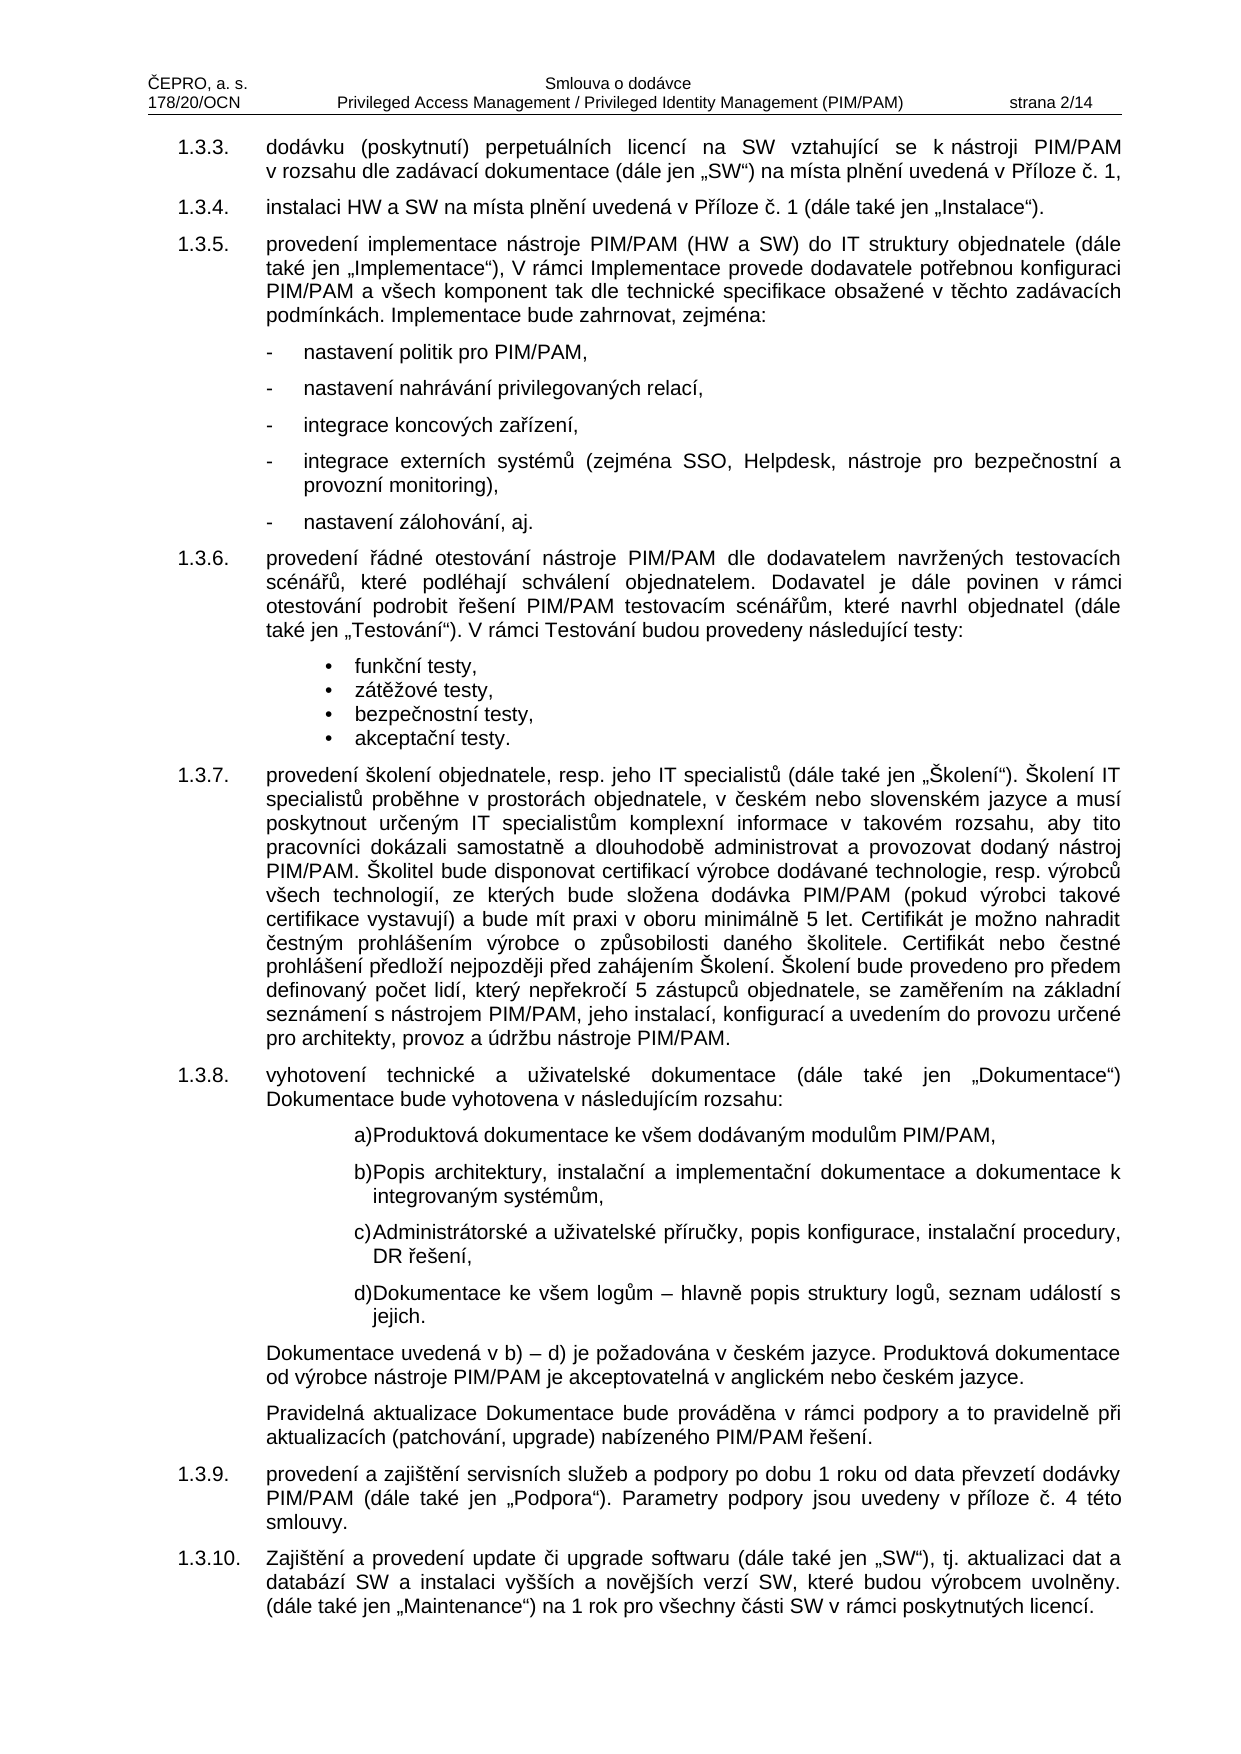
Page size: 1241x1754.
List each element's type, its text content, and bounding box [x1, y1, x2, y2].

text Zajištění a provedení update či upgrade softwaru (dále také jen „SW“), tj. aktualizaci dat a databází SW a instalaci vyšších a novějších verzí SW, které budou výrobcem uvolněny. (dále také jen „Maintenance“) na 1 rok pro všechny části SW v rámci poskytnutých licencí. [177, 1546, 1122, 1618]
list Dokumentace ke všem logům – hlavně popis struktury logů, seznam událostí s jejich. [354, 1280, 1122, 1328]
text provedení a zajištění servisních služeb a podpory po dobu 1 roku od data převzetí dodávky PIM/PAM (dále také jen „Podpora“). Parametry podpory jsou uvedeny v příloze č. 4 této smlouvy. [177, 1462, 1122, 1533]
list Pravidelná aktualizace Dokumentace bude prováděna v rámci podpory a to pravidelně při aktualizacích (patchování, upgrade) nabízeného PIM/PAM řešení. [266, 1401, 1122, 1449]
list Dokumentace uvedená v b) – d) je požadována v českém jazyce. Produktová dokumentace od výrobce nástroje PIM/PAM je akceptovatelná v anglickém nebo českém jazyce. [177, 1341, 1122, 1389]
text vyhotovení technické a uživatelské dokumentace (dále také jen „Dokumentace“) Dokumentace bude vyhotovena v následujícím rozsahu: [177, 1063, 1122, 1111]
list Produktová dokumentace ke všem dodávaným modulům PIM/PAM, [354, 1123, 1122, 1147]
list akceptační testy. [325, 726, 1122, 750]
list zátěžové testy, [325, 678, 1122, 702]
text provedení školení objednatele, resp. jeho IT specialistů (dále také jen „Školení“). Školení IT specialistů proběhne v prostorách objednatele, v českém nebo slovenském jazyce a musí poskytnout určeným IT specialistům komplexní informace v takovém rozsahu, aby tito pracovníci dokázali samostatně a dlouhodobě administrovat a provozovat dodaný nástroj PIM/PAM. Školitel bude disponovat certifikací výrobce dodávané technologie, resp. výrobců všech technologií, ze kterých bude složena dodávka PIM/PAM (pokud výrobci takové certifikace vystavují) a bude mít praxi v oboru minimálně 5 let. Certifikát je možno nahradit čestným prohlášením výrobce o způsobilosti daného školitele. Certifikát nebo čestné prohlášení předloží nejpozději před zahájením Školení. Školení bude provedeno pro předem definovaný počet lidí, který nepřekročí 5 zástupců objednatele, se zaměřením na základní seznámení s nástrojem PIM/PAM, jeho instalací, konfigurací a uvedením do provozu určené pro architekty, provoz a údržbu nástroje PIM/PAM. [177, 763, 1122, 1050]
list integrace externích systémů (zejména SSO, Helpdesk, nástroje pro bezpečnostní a provozní monitoring), [266, 449, 1122, 497]
text dodávku (poskytnutí) perpetuálních licencí na SW vztahující se k nástroji PIM/PAM v rozsahu dle zadávací dokumentace (dále jen „SW“) na místa plnění uvedená v Příloze č. 1, [177, 134, 1122, 182]
list Popis architektury, instalační a implementační dokumentace a dokumentace k integrovaným systémům, [354, 1159, 1122, 1207]
list nastavení nahrávání privilegovaných relací, [266, 376, 1122, 400]
list funkční testy, [325, 654, 1122, 678]
text provedení řádné otestování nástroje PIM/PAM dle dodavatelem navržených testovacích scénářů, které podléhají schválení objednatelem. Dodavatel je dále povinen v rámci otestování podrobit řešení PIM/PAM testovacím scénářům, které navrhl objednatel (dále také jen „Testování“). V rámci Testování budou provedeny následující testy: [177, 546, 1122, 642]
list Administrátorské a uživatelské příručky, popis konfigurace, instalační procedury, DR řešení, [354, 1220, 1122, 1268]
list integrace koncových zařízení, [266, 413, 1122, 437]
list nastavení politik pro PIM/PAM, [266, 340, 1122, 364]
text instalaci HW a SW na místa plnění uvedená v Příloze č. 1 (dále také jen „Instalace“). [177, 195, 1122, 219]
list bezpečnostní testy, [325, 702, 1122, 726]
list nastavení zálohování, aj. [266, 509, 1122, 533]
text provedení implementace nástroje PIM/PAM (HW a SW) do IT struktury objednatele (dále také jen „Implementace“), V rámci Implementace provede dodavatele potřebnou konfiguraci PIM/PAM a všech komponent tak dle technické specifikace obsažené v těchto zadávacích podmínkách. Implementace bude zahrnovat, zejména: [177, 231, 1122, 327]
